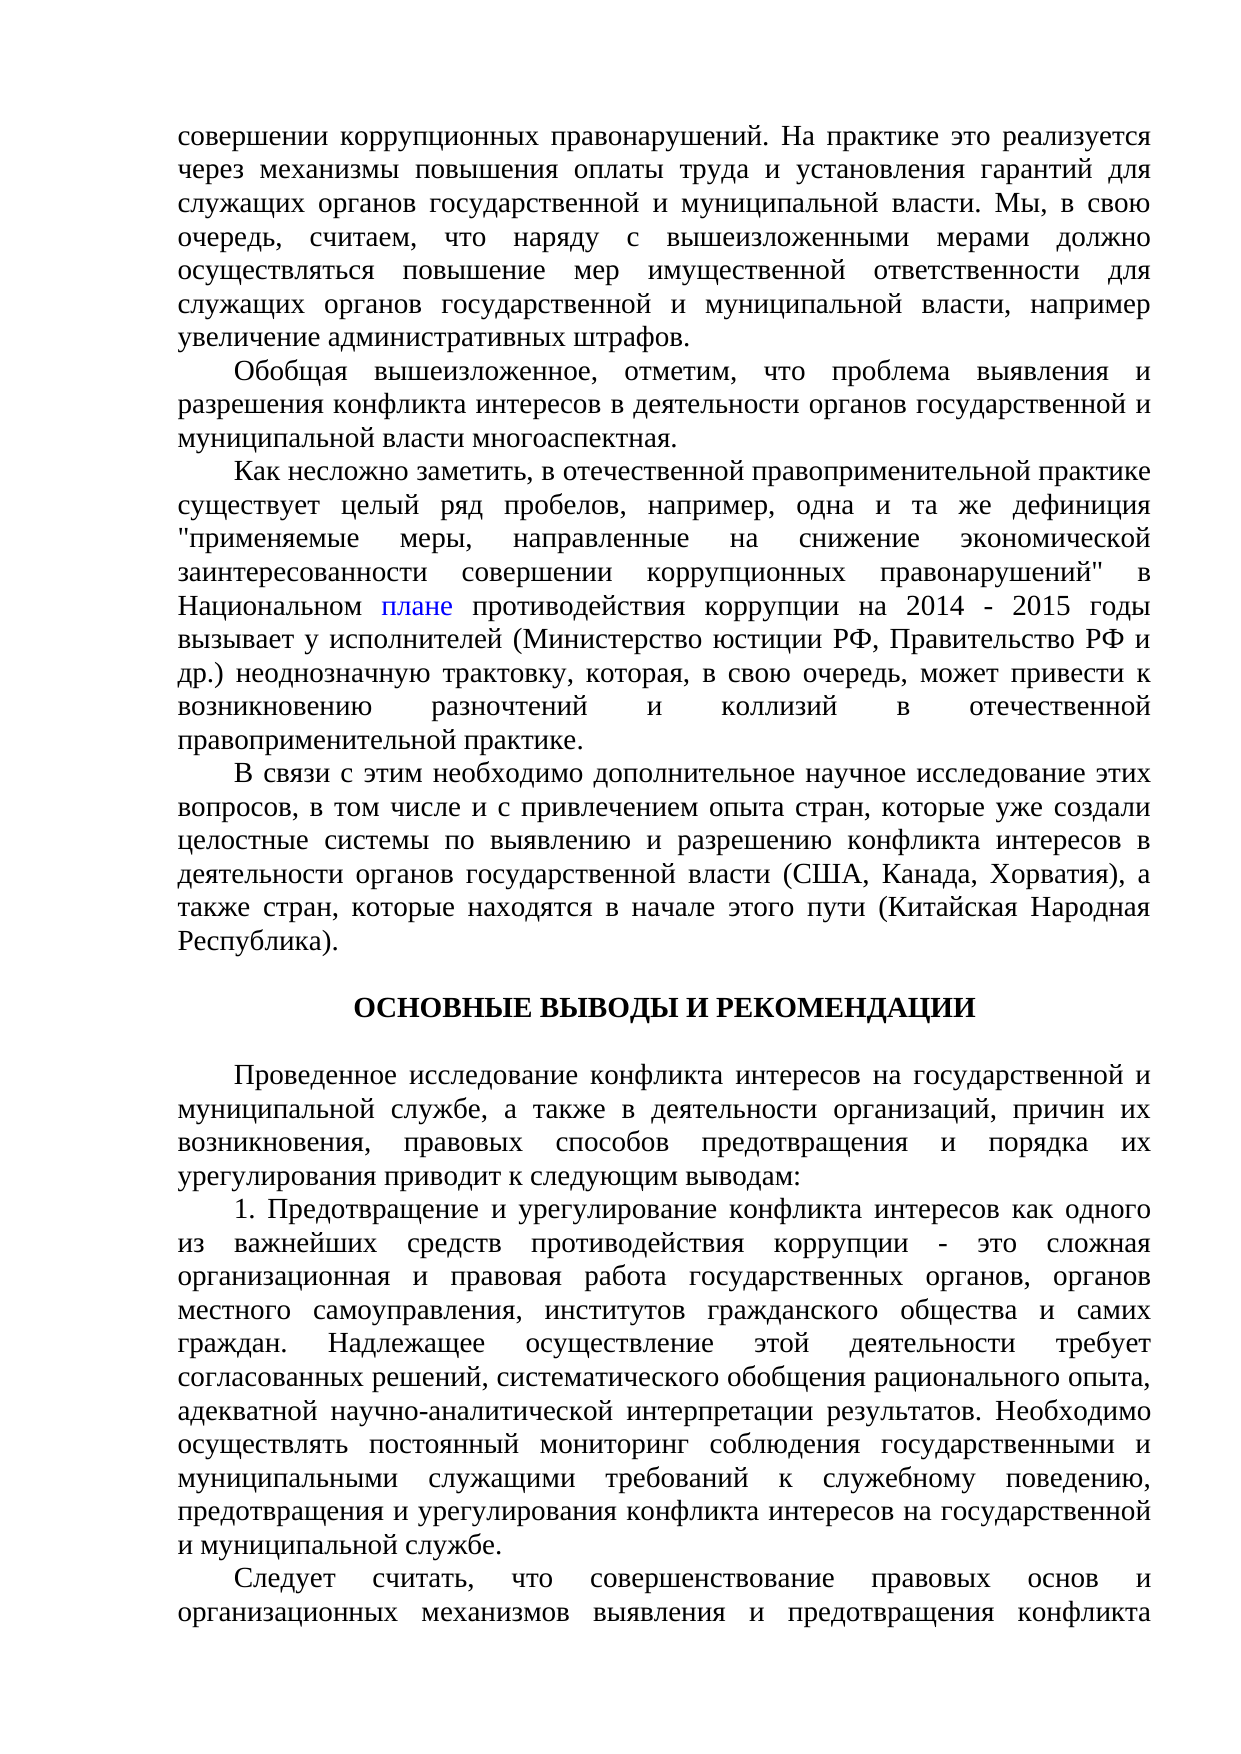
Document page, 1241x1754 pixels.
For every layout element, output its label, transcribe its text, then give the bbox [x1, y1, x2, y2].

text Обобщая вышеизложенное, отметим, что проблема выявления и разрешения конфликта интересов в деятельности органов государственной и муниципальной власти многоаспектная. [177, 353, 1152, 453]
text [177, 1560, 1152, 1627]
text В связи с этим необходимо дополнительное научное исследование этих вопросов, в том числе и с привлечением опыта стран, которые уже создали целостные системы по выявлению и разрешению конфликта интересов в деятельности органов государственной власти (США, Канада, Хорватия), а также стран, которые находятся в начале этого пути (Китайская Народная Республика). [177, 755, 1152, 957]
text Как несложно заметить, в отечественной правоприменительной практике существует целый ряд пробелов, например, одна и та же дефиниция "применяемые меры, направленные на снижение экономической заинтересованности совершении коррупционных правонарушений" в Национальном плане противодействия коррупции на 2014 - 2015 годы вызывает у исполнителей (Министерство юстиции РФ, Правительство РФ и др.) неоднозначную трактовку, которая, в свою очередь, может привести к возникновению разночтений и коллизий в отечественной правоприменительной практике. [177, 453, 1152, 755]
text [177, 118, 1152, 353]
text 1. Предотвращение и урегулирование конфликта интересов как одного из важнейших средств противодействия коррупции - это сложная организационная и правовая работа государственных органов, органов местного самоуправления, институтов гражданского общества и самих граждан. Надлежащее осуществление этой деятельности требует согласованных решений, систематического обобщения рационального опыта, адекватной научно-аналитической интерпретации результатов. Необходимо осуществлять постоянный мониторинг соблюдения государственными и муниципальными служащими требований к служебному поведению, предотвращения и урегулирования конфликта интересов на государственной и муниципальной службе. [177, 1191, 1152, 1560]
text Проведенное исследование конфликта интересов на государственной и муниципальной службе, а также в деятельности организаций, причин их возникновения, правовых способов предотвращения и порядка их урегулирования приводит к следующим выводам: [177, 1057, 1152, 1191]
title ОСНОВНЫЕ ВЫВОДЫ И РЕКОМЕНДАЦИИ [177, 990, 1152, 1024]
